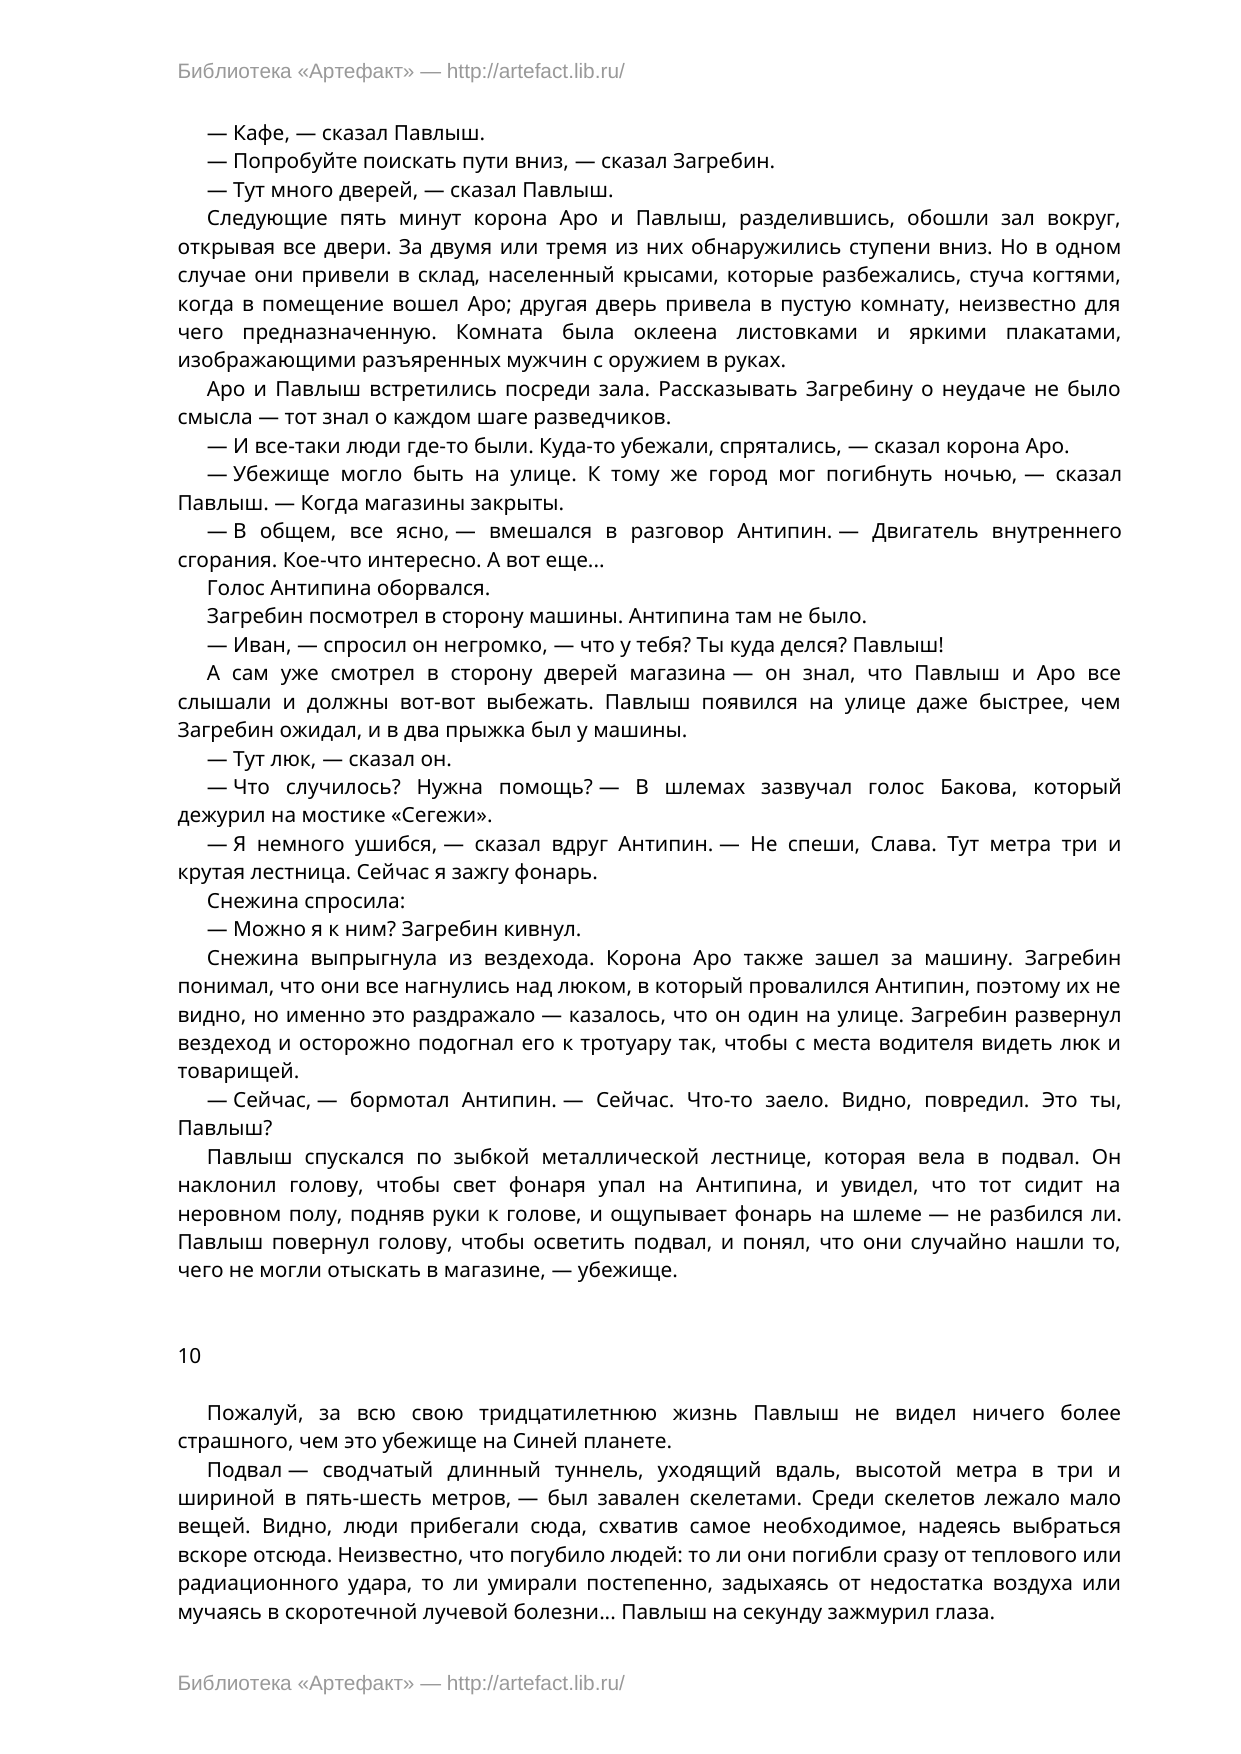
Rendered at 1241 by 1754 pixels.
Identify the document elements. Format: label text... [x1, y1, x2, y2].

text — Кафе, — сказал Павлыш. [177, 118, 1122, 147]
text — И все-таки люди где-то были. Куда-то убежали, спрятались, — сказал корона Аро. [177, 431, 1122, 459]
text Аро и Павлыш встретились посреди зала. Рассказывать Загребину о неудаче не было смысла — тот знал о каждом шаге разведчиков. [177, 374, 1122, 431]
text — Сейчас, — бормотал Антипин. — Сейчас. Что-то заело. Видно, повредил. Это ты, Павлыш? [177, 1085, 1122, 1142]
text Снежина спросила: [177, 886, 1122, 914]
text Следующие пять минут корона Аро и Павлыш, разделившись, обошли зал вокруг, открывая все двери. За двумя или тремя из них обнаружились ступени вниз. Но в одном случае они привели в склад, населенный крысами, которые разбежались, стуча когтями, когда в помещение вошел Аро; другая дверь привела в пустую комнату, неизвестно для чего предназначенную. Комната была оклеена листовками и яркими плакатами, изображающими разъяренных мужчин с оружием в руках. [177, 203, 1122, 374]
text — В общем, все ясно, — вмешался в разговор Антипин. — Двигатель внутреннего сгорания. Кое-что интересно. А вот еще... [177, 516, 1122, 573]
text — Попробуйте поискать пути вниз, — сказал Загребин. [177, 147, 1122, 175]
text Павлыш спускался по зыбкой металлической лестнице, которая вела в подвал. Он наклонил голову, чтобы свет фонаря упал на Антипина, и увидел, что тот сидит на неровном полу, подняв руки к голове, и ощупывает фонарь на шлеме — не разбился ли. Павлыш повернул голову, чтобы осветить подвал, и понял, что они случайно нашли то, чего не могли отыскать в магазине, — убежище. [177, 1142, 1122, 1284]
text — Тут много дверей, — сказал Павлыш. [177, 175, 1122, 203]
text А сам уже смотрел в сторону дверей магазина — он знал, что Павлыш и Аро все слышали и должны вот-вот выбежать. Павлыш появился на улице даже быстрее, чем Загребин ожидал, и в два прыжка был у машины. [177, 658, 1122, 744]
text Подвал — сводчатый длинный туннель, уходящий вдаль, высотой метра в три и шириной в пять-шесть метров, — был завален скелетами. Среди скелетов лежало мало вещей. Видно, люди прибегали сюда, схватив самое необходимое, надеясь выбраться вскоре отсюда. Неизвестно, что погубило людей: то ли они погибли сразу от теплового или радиационного удара, то ли умирали постепенно, задыхаясь от недостатка воздуха или мучаясь в скоротечной лучевой болезни... Павлыш на секунду зажмурил глаза. [177, 1455, 1122, 1625]
text Пожалуй, за всю свою тридцатилетнюю жизнь Павлыш не видел ничего более страшного, чем это убежище на Синей планете. [177, 1398, 1122, 1455]
text — Тут люк, — сказал он. [177, 744, 1122, 772]
text — Я немного ушибся, — сказал вдруг Антипин. — Не спеши, Слава. Тут метра три и крутая лестница. Сейчас я зажгу фонарь. [177, 829, 1122, 886]
text — Можно я к ним? Загребин кивнул. [177, 914, 1122, 943]
text — Убежище могло быть на улице. К тому же город мог погибнуть ночью, — сказал Павлыш. — Когда магазины закрыты. [177, 459, 1122, 516]
text Снежина выпрыгнула из вездехода. Корона Аро также зашел за машину. Загребин понимал, что они все нагнулись над люком, в который провалился Антипин, поэтому их не видно, но именно это раздражало — казалось, что он один на улице. Загребин развернул вездеход и осторожно подогнал его к тротуару так, чтобы с места водителя видеть люк и товарищей. [177, 943, 1122, 1085]
subtitle 10 [177, 1341, 1122, 1369]
text Голос Антипина оборвался. [177, 573, 1122, 602]
text — Иван, — спросил он негромко, — что у тебя? Ты куда делся? Павлыш! [177, 630, 1122, 658]
text — Что случилось? Нужна помощь? — В шлемах зазвучал голос Бакова, который дежурил на мостике «Сегежи». [177, 772, 1122, 829]
text Загребин посмотрел в сторону машины. Антипина там не было. [177, 602, 1122, 630]
